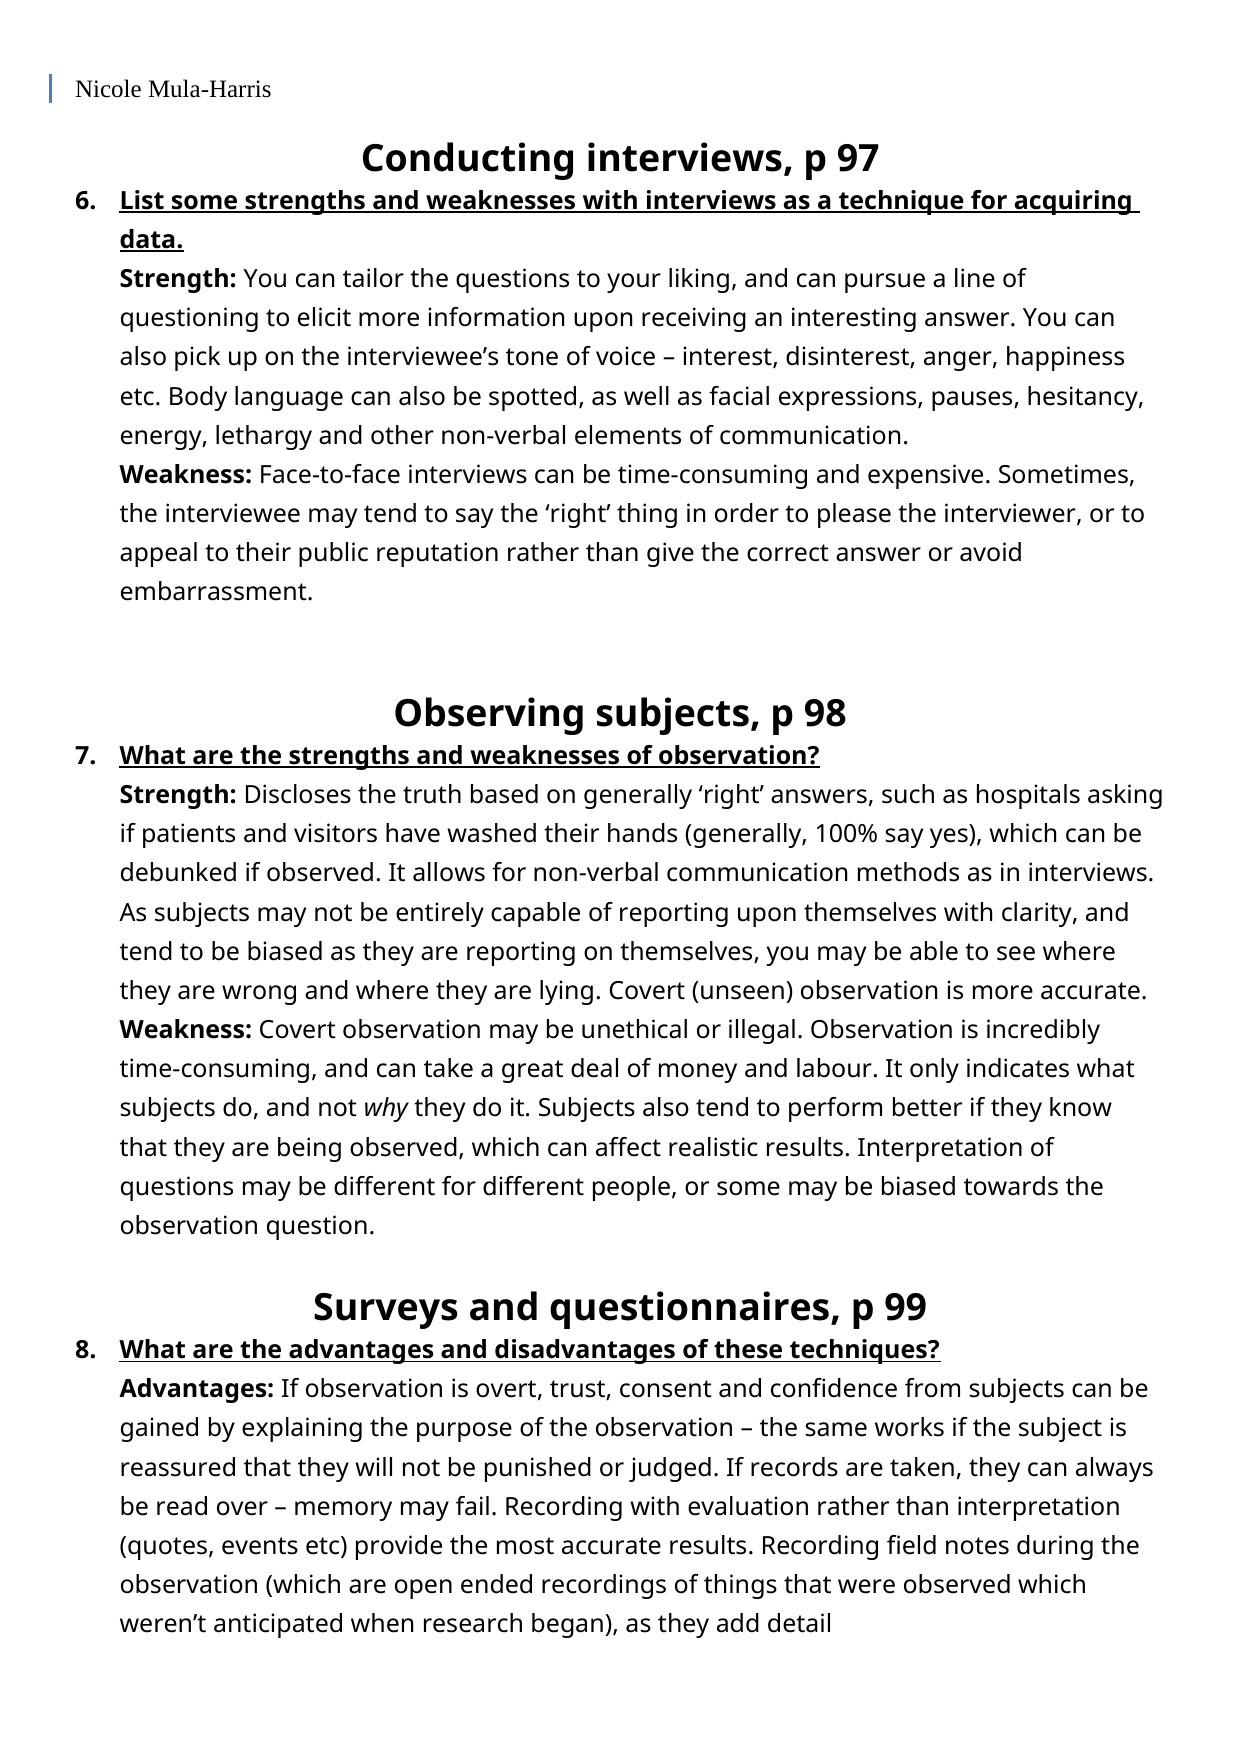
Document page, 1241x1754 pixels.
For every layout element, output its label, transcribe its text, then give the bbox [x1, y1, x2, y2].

list Strength: Discloses the truth based on generally ‘right’ answers, such as hospitals asking if patients and visitors have washed their hands (generally, 100% say yes), which can be debunked if observed. It allows for non-verbal communication methods as in interviews. As subjects may not be entirely capable of reporting upon themselves with clarity, and tend to be biased as they are reporting on themselves, you may be able to see where they are wrong and where they are lying. Covert (unseen) observation is more accurate. [119, 777, 1165, 1007]
subtitle Observing subjects, p 98 [75, 686, 1165, 737]
list Strength: You can tailor the questions to your liking, and can pursue a line of questioning to elicit more information upon receiving an interesting answer. You can also pick up on the interviewee’s tone of voice – interest, disinterest, anger, happiness etc. Body language can also be spotted, as well as facial expressions, pauses, hesitancy, energy, lethargy and other non-verbal elements of communication. [119, 261, 1165, 451]
list What are the strengths and weaknesses of observation? [75, 737, 1165, 772]
list Weakness: Covert observation may be unethical or illegal. Observation is incredibly time-consuming, and can take a great deal of money and labour. It only indicates what subjects do, and not why they do it. Subjects also tend to perform better if they know that they are being observed, which can affect realistic results. Interpretation of questions may be different for different people, or some may be biased towards the observation question. [119, 1012, 1165, 1242]
list List some strengths and weaknesses with interviews as a technique for acquiring data. [75, 182, 1165, 256]
list Weakness: Face-to-face interviews can be time-consuming and expensive. Sometimes, the interviewee may tend to say the ‘right’ thing in order to please the interviewer, or to appeal to their public reputation rather than give the correct answer or avoid embarrassment. [119, 457, 1165, 608]
list Advantages: If observation is overt, trust, consent and confidence from subjects can be gained by explaining the purpose of the observation – the same works if the subject is reassured that they will not be punished or judged. If records are taken, they can always be read over – memory may fail. Recording with evaluation rather than interpretation (quotes, events etc) provide the most accurate results. Recording field notes during the observation (which are open ended recordings of things that were observed which weren’t anticipated when research began), as they add detail [119, 1371, 1165, 1640]
subtitle Conducting interviews, p 97 [75, 131, 1165, 182]
list What are the advantages and disadvantages of these techniques? [75, 1332, 1165, 1366]
subtitle Surveys and questionnaires, p 99 [75, 1281, 1165, 1332]
